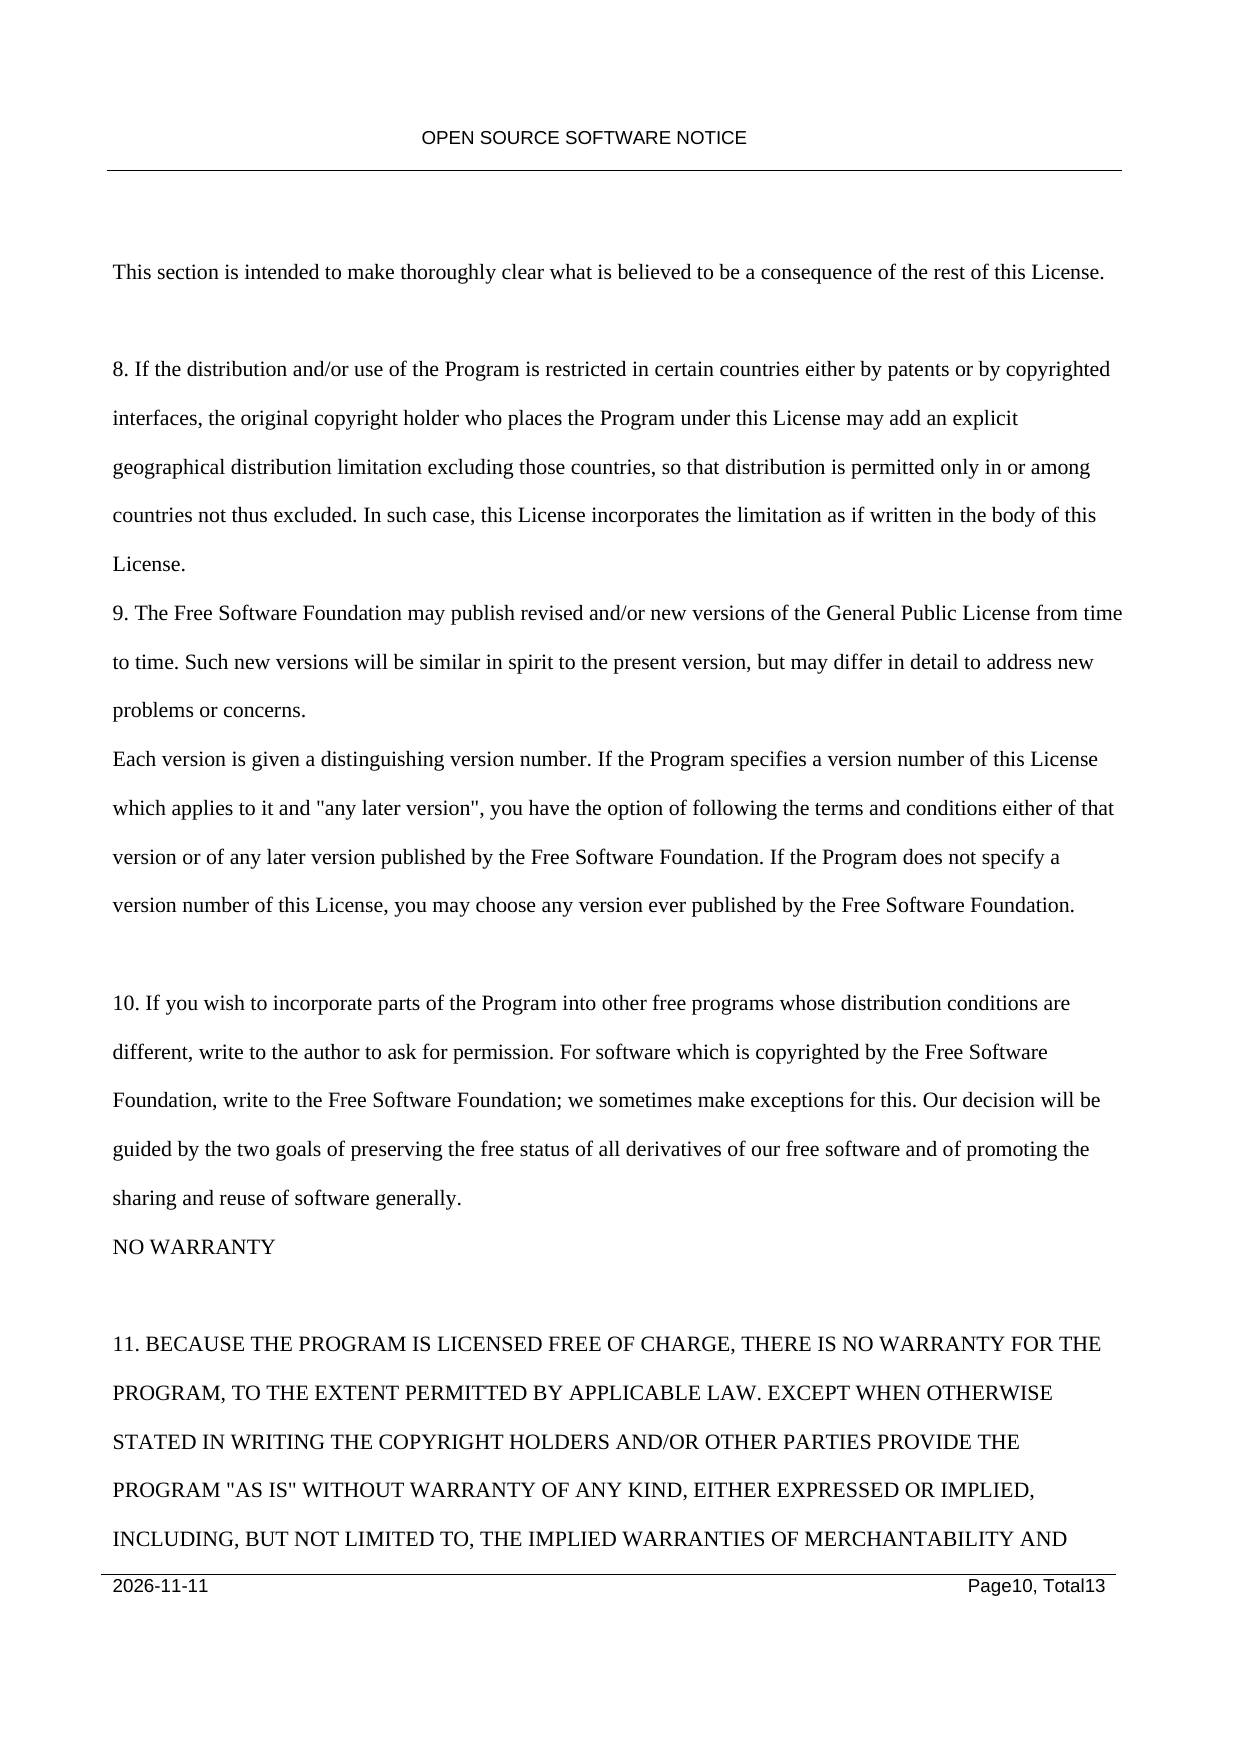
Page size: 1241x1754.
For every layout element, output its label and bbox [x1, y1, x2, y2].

text [112, 206, 1128, 1555]
